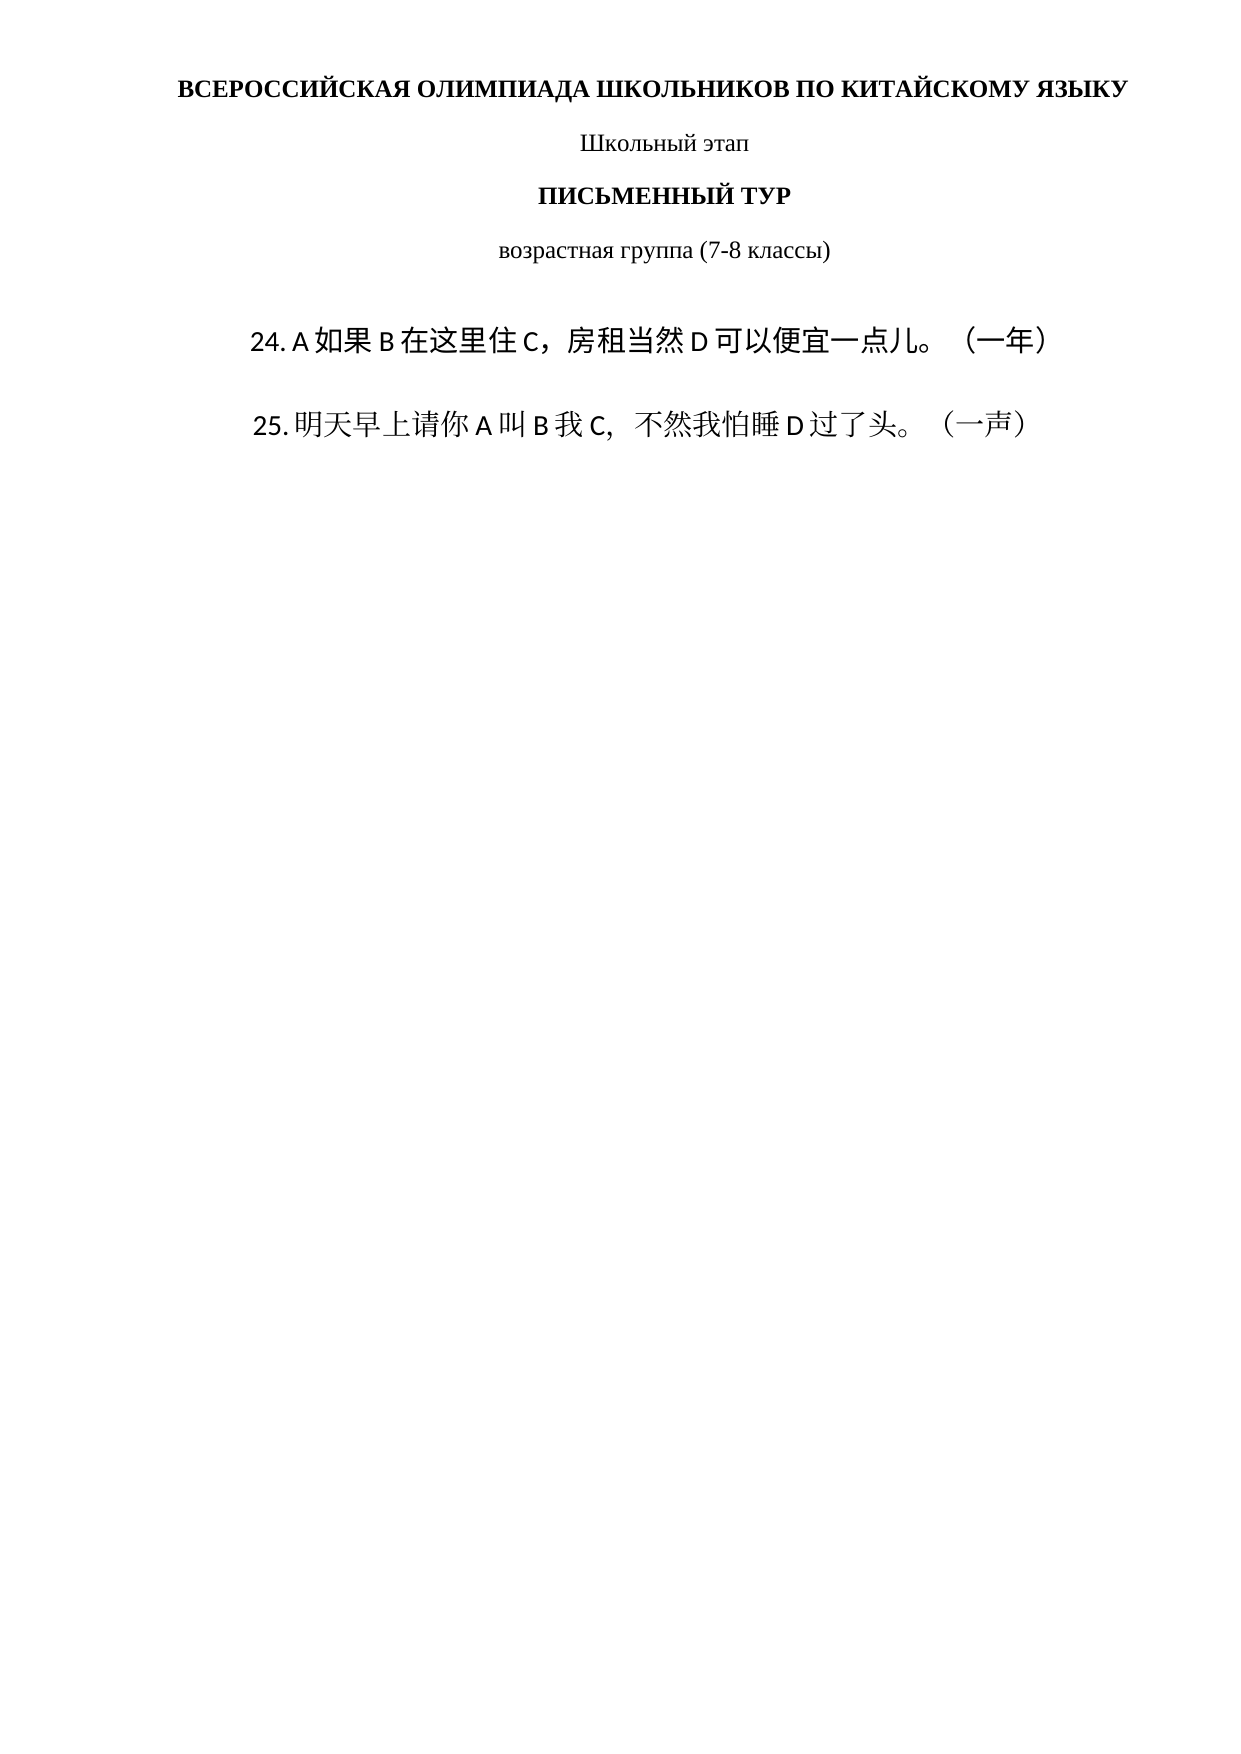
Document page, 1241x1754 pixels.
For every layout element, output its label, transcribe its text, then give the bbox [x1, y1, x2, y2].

text 24. A如果B在这里住C，房租当然D可以便宜一点儿。（一年） [177, 317, 1093, 359]
text 25. 明天早上请你A叫B我C，不然我怕睡D过了头。（一声） [252, 401, 1152, 443]
